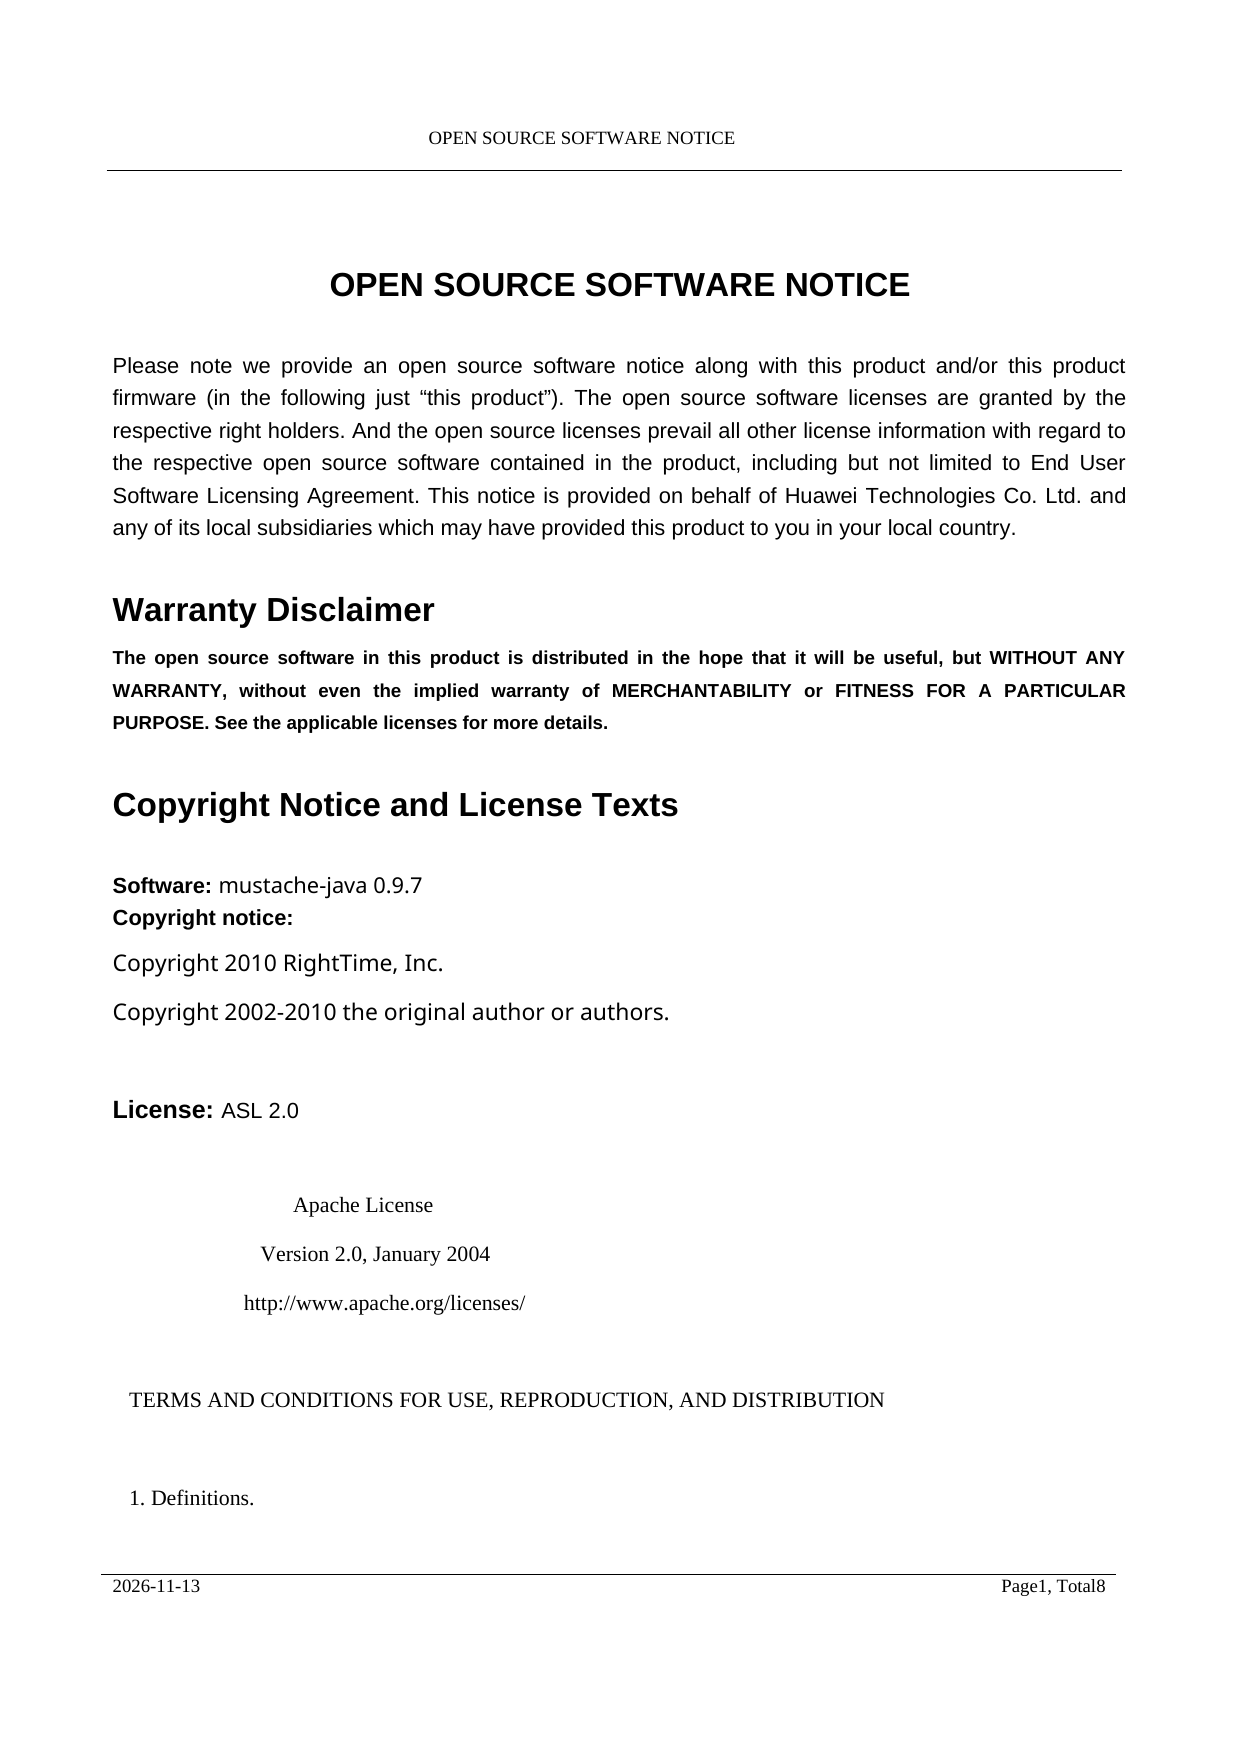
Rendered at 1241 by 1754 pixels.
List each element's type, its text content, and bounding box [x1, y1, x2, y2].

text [112, 1140, 1128, 1513]
text Copyright notice: [112, 901, 1128, 934]
text Warranty Disclaimer [112, 576, 1128, 641]
text The open source software in this product is distributed in the hope that it will be useful, but WITHOUT ANY WARRANTY, without even the implied warranty of MERCHANTABILITY or FITNESS FOR A PARTICULAR PURPOSE. See the applicable licenses for more details. [112, 641, 1128, 739]
text License: ASL 2.0 [112, 1093, 1128, 1125]
text Copyright Notice and License Texts [112, 771, 1128, 836]
text Copyright 2010 RightTime, Inc. Copyright 2002-2010 the original author or authors. [112, 947, 1128, 1077]
text OPEN SOURCE SOFTWARE NOTICE [112, 251, 1128, 316]
text Software: mustache-java 0.9.7 [112, 869, 1128, 901]
text Please note we provide an open source software notice along with this product and/or this product firmware (in the following just “this product”). The open source software licenses are granted by the respective right holders. And the open source licenses prevail all other license information with regard to the respective open source software contained in the product, including but not limited to End User Software Licensing Agreement. This notice is provided on behalf of Huawei Technologies Co. Ltd. and any of its local subsidiaries which may have provided this product to you in your local country. [112, 349, 1128, 544]
